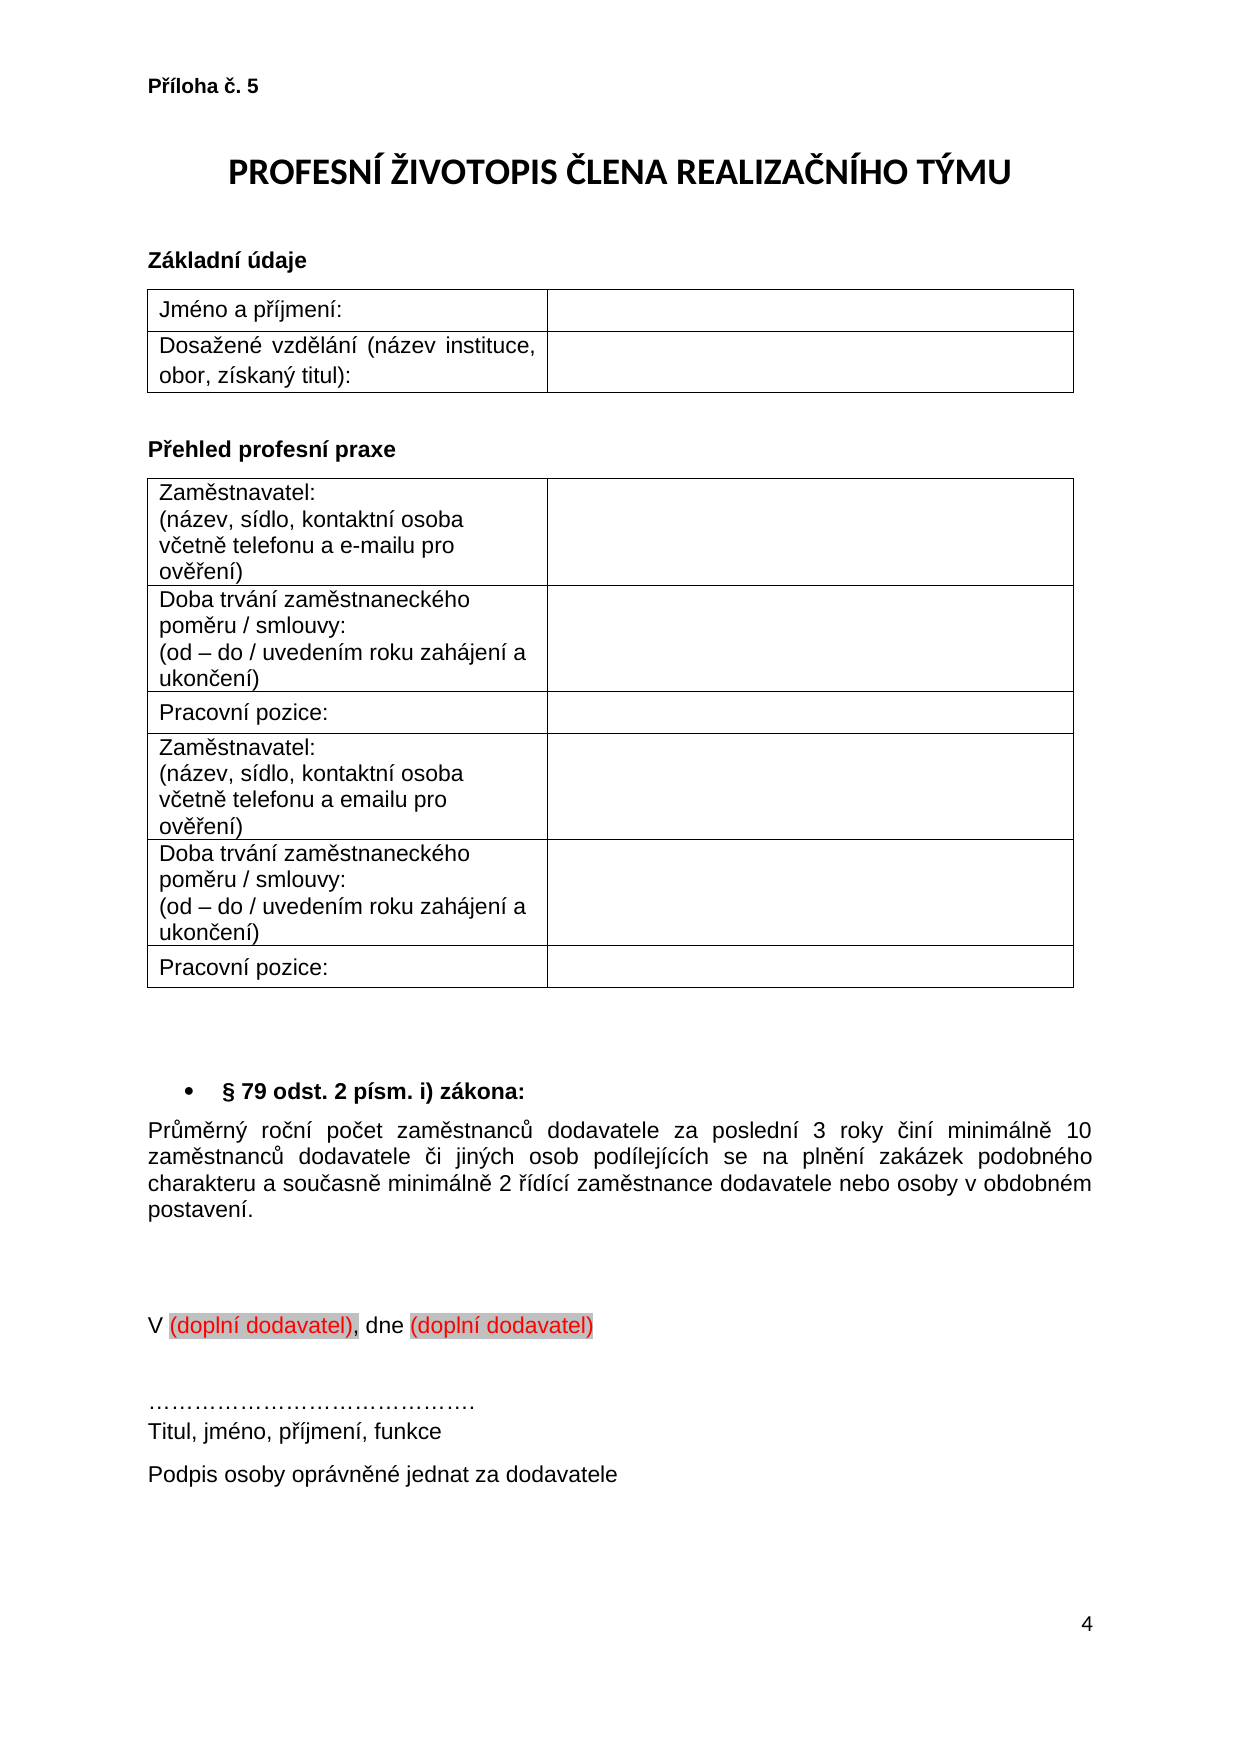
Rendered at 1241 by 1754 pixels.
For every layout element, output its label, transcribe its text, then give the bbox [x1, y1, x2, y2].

text PROFESNÍ ŽIVOTOPIS ČLENA REALIZAČNÍHO TÝMU [148, 148, 1093, 193]
table_header [548, 479, 1073, 585]
text Průměrný roční počet zaměstnanců dodavatele za poslední 3 roky činí minimálně 10 zaměstnanců dodavatele či jiných osob podílejících se na plnění zakázek podobného charakteru a současně minimálně 2 řídící zaměstnance dodavatele nebo osoby v obdobném postavení. [148, 1117, 1093, 1222]
table_cell Doba trvání zaměstnaneckého poměru / smlouvy: (od – do / uvedením roku zahájení a ukončení) [148, 840, 547, 945]
table_header Zaměstnavatel: (název, sídlo, kontaktní osoba včetně telefonu a e-mailu pro ověření) [148, 479, 547, 585]
table_cell Doba trvání zaměstnaneckého poměru / smlouvy: (od – do / uvedením roku zahájení a ukončení) [148, 586, 547, 691]
table_cell [548, 946, 1073, 987]
table_cell [548, 692, 1073, 732]
text V (doplní dodavatel), dne (doplní dodavatel) [148, 1312, 1093, 1339]
text ……………………………………. Titul, jméno, příjmení, funkce [148, 1388, 1093, 1444]
text Přehled profesní praxe [148, 436, 1093, 462]
table_cell [548, 734, 1073, 839]
table_header [548, 290, 1073, 331]
text Podpis osoby oprávněné jednat za dodavatele [148, 1461, 1093, 1487]
table_cell [548, 586, 1073, 691]
text Základní údaje [148, 247, 1093, 273]
table_cell [548, 332, 1073, 392]
text § 79 odst. 2 písm. i) zákona: [185, 1078, 1093, 1104]
table_cell Zaměstnavatel: (název, sídlo, kontaktní osoba včetně telefonu a emailu pro ověření) [148, 734, 547, 839]
table_header Jméno a příjmení: [148, 290, 547, 331]
table_cell Pracovní pozice: [148, 946, 547, 987]
table_cell [548, 840, 1073, 945]
table_cell Dosažené vzdělání (název instituce, obor, získaný titul): [148, 332, 547, 392]
table_cell Pracovní pozice: [148, 692, 547, 732]
